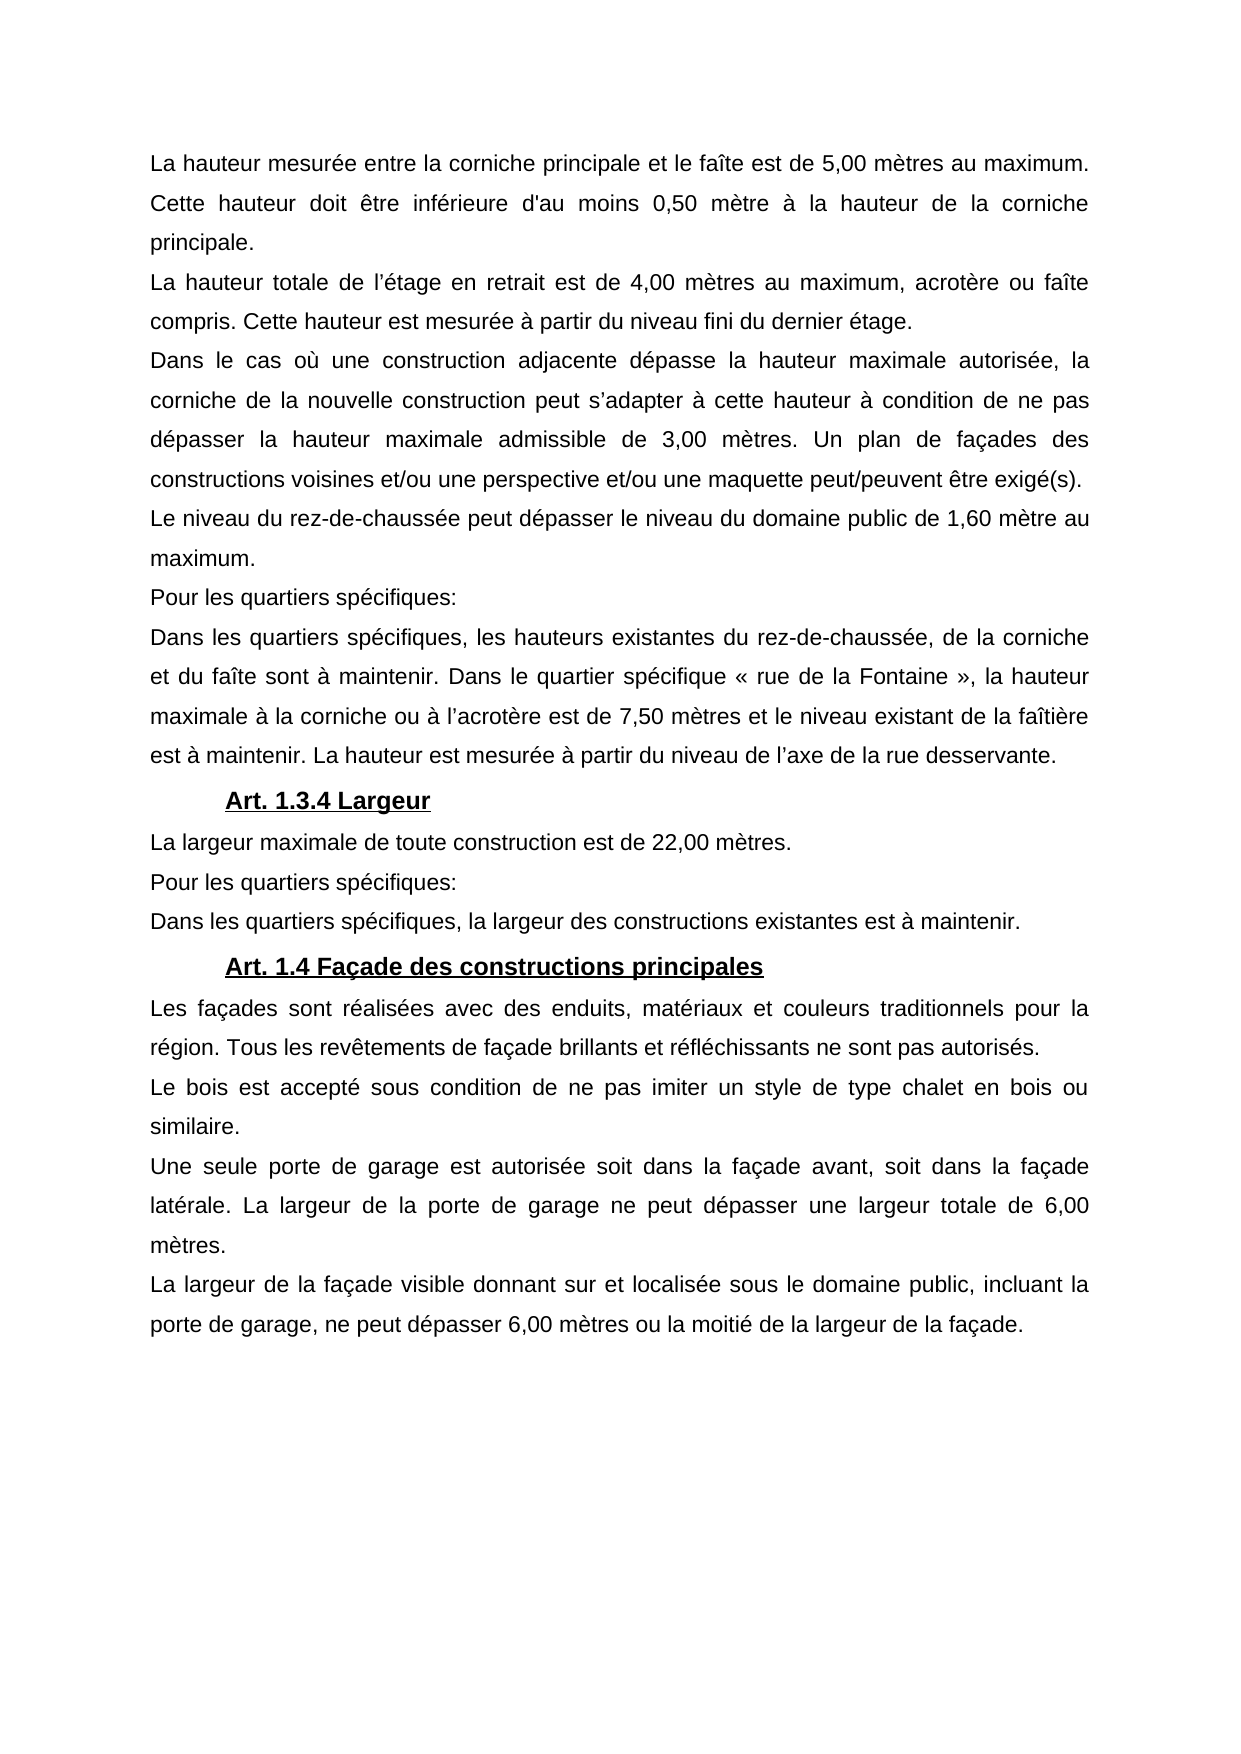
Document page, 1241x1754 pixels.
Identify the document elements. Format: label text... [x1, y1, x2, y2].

text Pour les quartiers spécifiques: [150, 584, 1090, 611]
text Le niveau du rez-de-chaussée peut dépasser le niveau du domaine public de 1,60 mètre au maximum. [150, 505, 1090, 571]
text La largeur de la façade visible donnant sur et localisée sous le domaine public, incluant la porte de garage, ne peut dépasser 6,00 mètres ou la moitié de la largeur de la façade. [150, 1271, 1090, 1337]
text Dans le cas où une construction adjacente dépasse la hauteur maximale autorisée, la corniche de la nouvelle construction peut s’adapter à cette hauteur à condition de ne pas dépasser la hauteur maximale admissible de 3,00 mètres. Un plan de façades des constructions voisines et/ou une perspective et/ou une maquette peut/peuvent être exigé(s). [150, 347, 1090, 492]
text Dans les quartiers spécifiques, les hauteurs existantes du rez-de-chaussée, de la corniche et du faîte sont à maintenir. Dans le quartier spécifique « rue de la Fontaine », la hauteur maximale à la corniche ou à l’acrotère est de 7,50 mètres et le niveau existant de la faîtière est à maintenir. La hauteur est mesurée à partir du niveau de l’axe de la rue desservante. [150, 624, 1090, 768]
text Une seule porte de garage est autorisée soit dans la façade avant, soit dans la façade latérale. La largeur de la porte de garage ne peut dépasser une largeur totale de 6,00 mètres. [150, 1153, 1090, 1258]
subtitle Art. 1.4 Façade des constructions principales [225, 952, 1090, 980]
text Pour les quartiers spécifiques: [150, 868, 1090, 895]
subtitle Art. 1.3.4 Largeur [225, 786, 1090, 814]
text La hauteur mesurée entre la corniche principale et le faîte est de 5,00 mètres au maximum. Cette hauteur doit être inférieure d'au moins 0,50 mètre à la hauteur de la corniche principale. [150, 150, 1090, 255]
text La largeur maximale de toute construction est de 22,00 mètres. [150, 829, 1090, 855]
text Le bois est accepté sous condition de ne pas imiter un style de type chalet en bois ou similaire. [150, 1074, 1090, 1139]
text La hauteur totale de l’étage en retrait est de 4,00 mètres au maximum, acrotère ou faîte compris. Cette hauteur est mesurée à partir du niveau fini du dernier étage. [150, 268, 1090, 334]
text Dans les quartiers spécifiques, la largeur des constructions existantes est à maintenir. [150, 908, 1090, 934]
text Les façades sont réalisées avec des enduits, matériaux et couleurs traditionnels pour la région. Tous les revêtements de façade brillants et réfléchissants ne sont pas autorisés. [150, 995, 1090, 1061]
